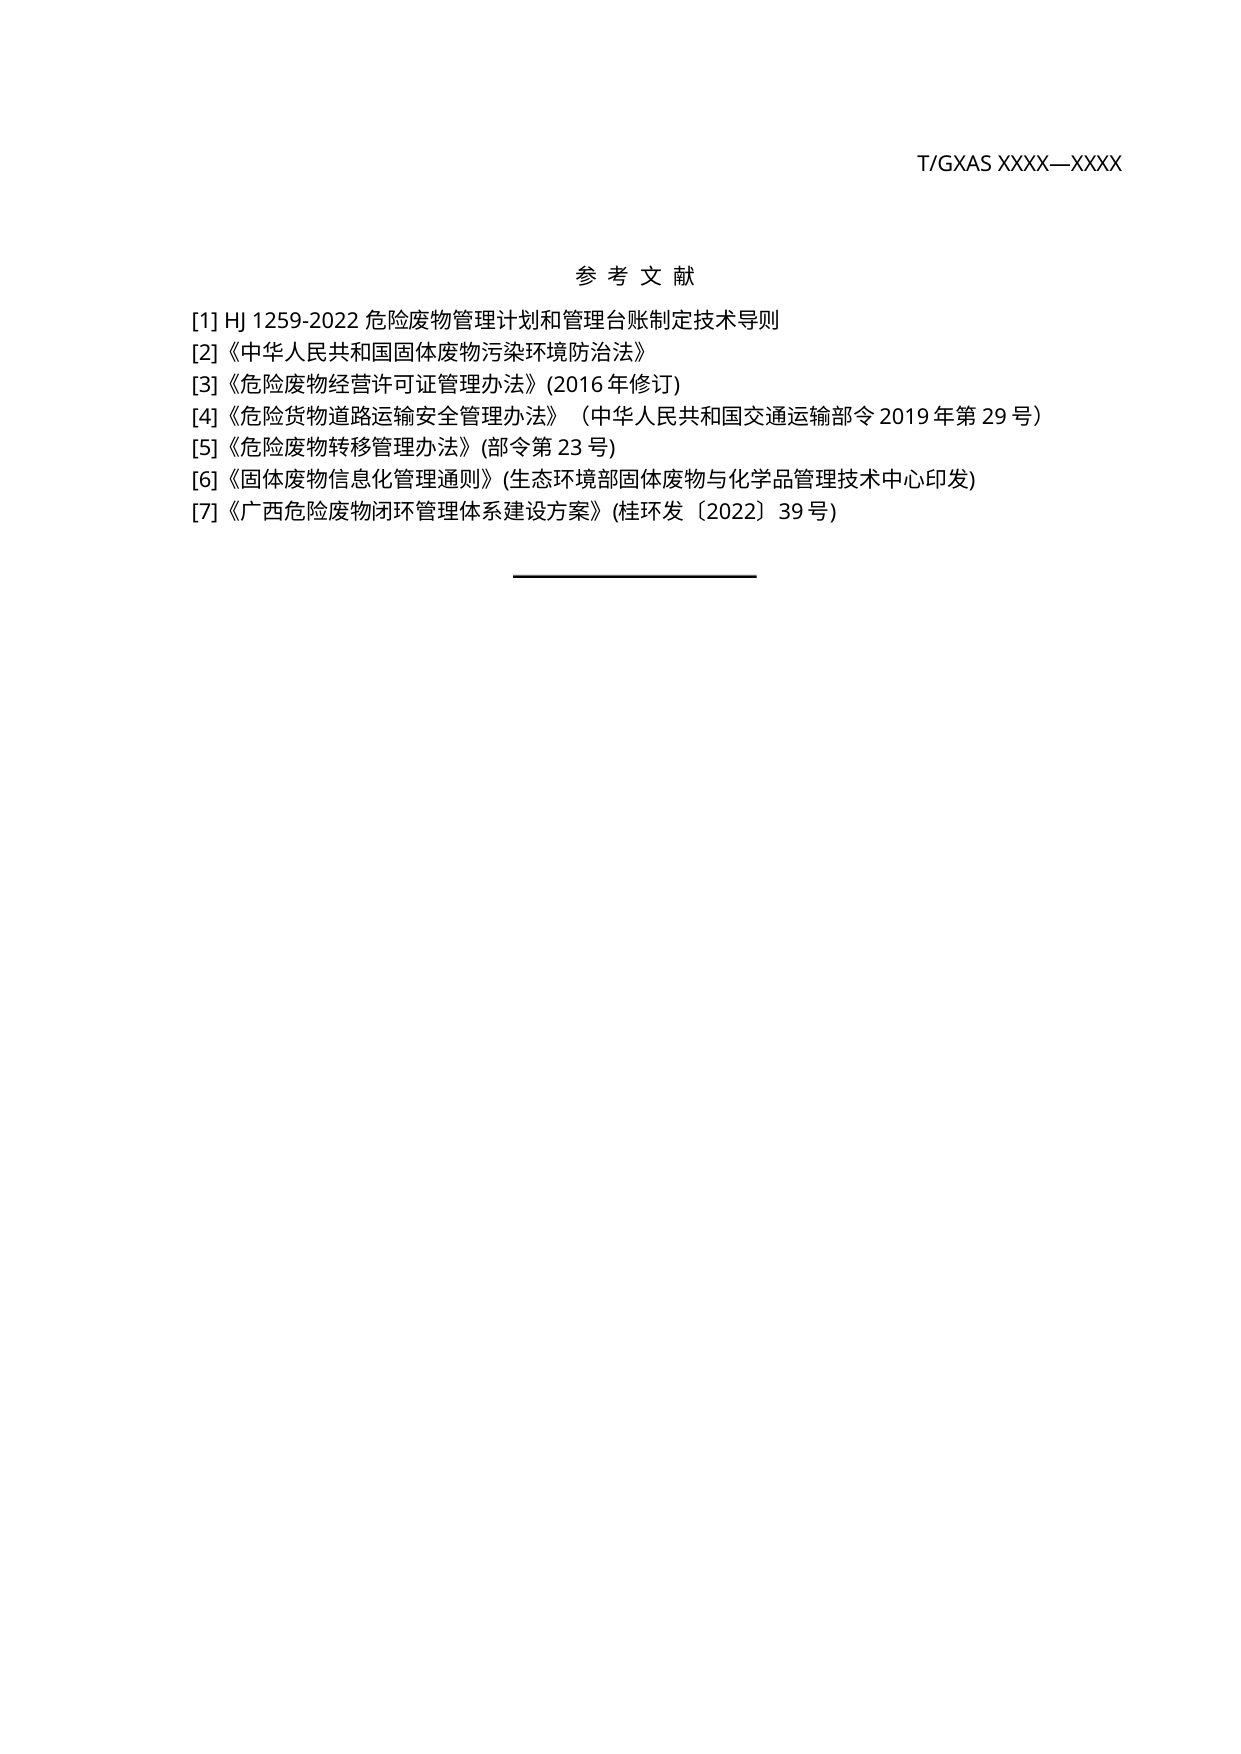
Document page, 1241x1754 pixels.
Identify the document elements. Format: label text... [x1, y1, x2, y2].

text 参考文献 [148, 259, 1122, 291]
text [7]《广西危险废物闭环管理体系建设方案》(桂环发〔2022〕39号) [148, 494, 1122, 526]
text [4]《危险货物道路运输安全管理办法》（中华人民共和国交通运输部令2019年第29号） [148, 399, 1122, 430]
text [3]《危险废物经营许可证管理办法》(2016年修订) [148, 367, 1122, 399]
text [6]《固体废物信息化管理通则》(生态环境部固体废物与化学品管理技术中心印发) [148, 462, 1122, 494]
text [1] HJ 1259-2022 危险废物管理计划和管理台账制定技术导则 [148, 303, 1122, 335]
picture [513, 525, 757, 578]
text [5]《危险废物转移管理办法》(部令第23号) [148, 430, 1122, 462]
text [2]《中华人民共和国固体废物污染环境防治法》 [148, 335, 1122, 367]
